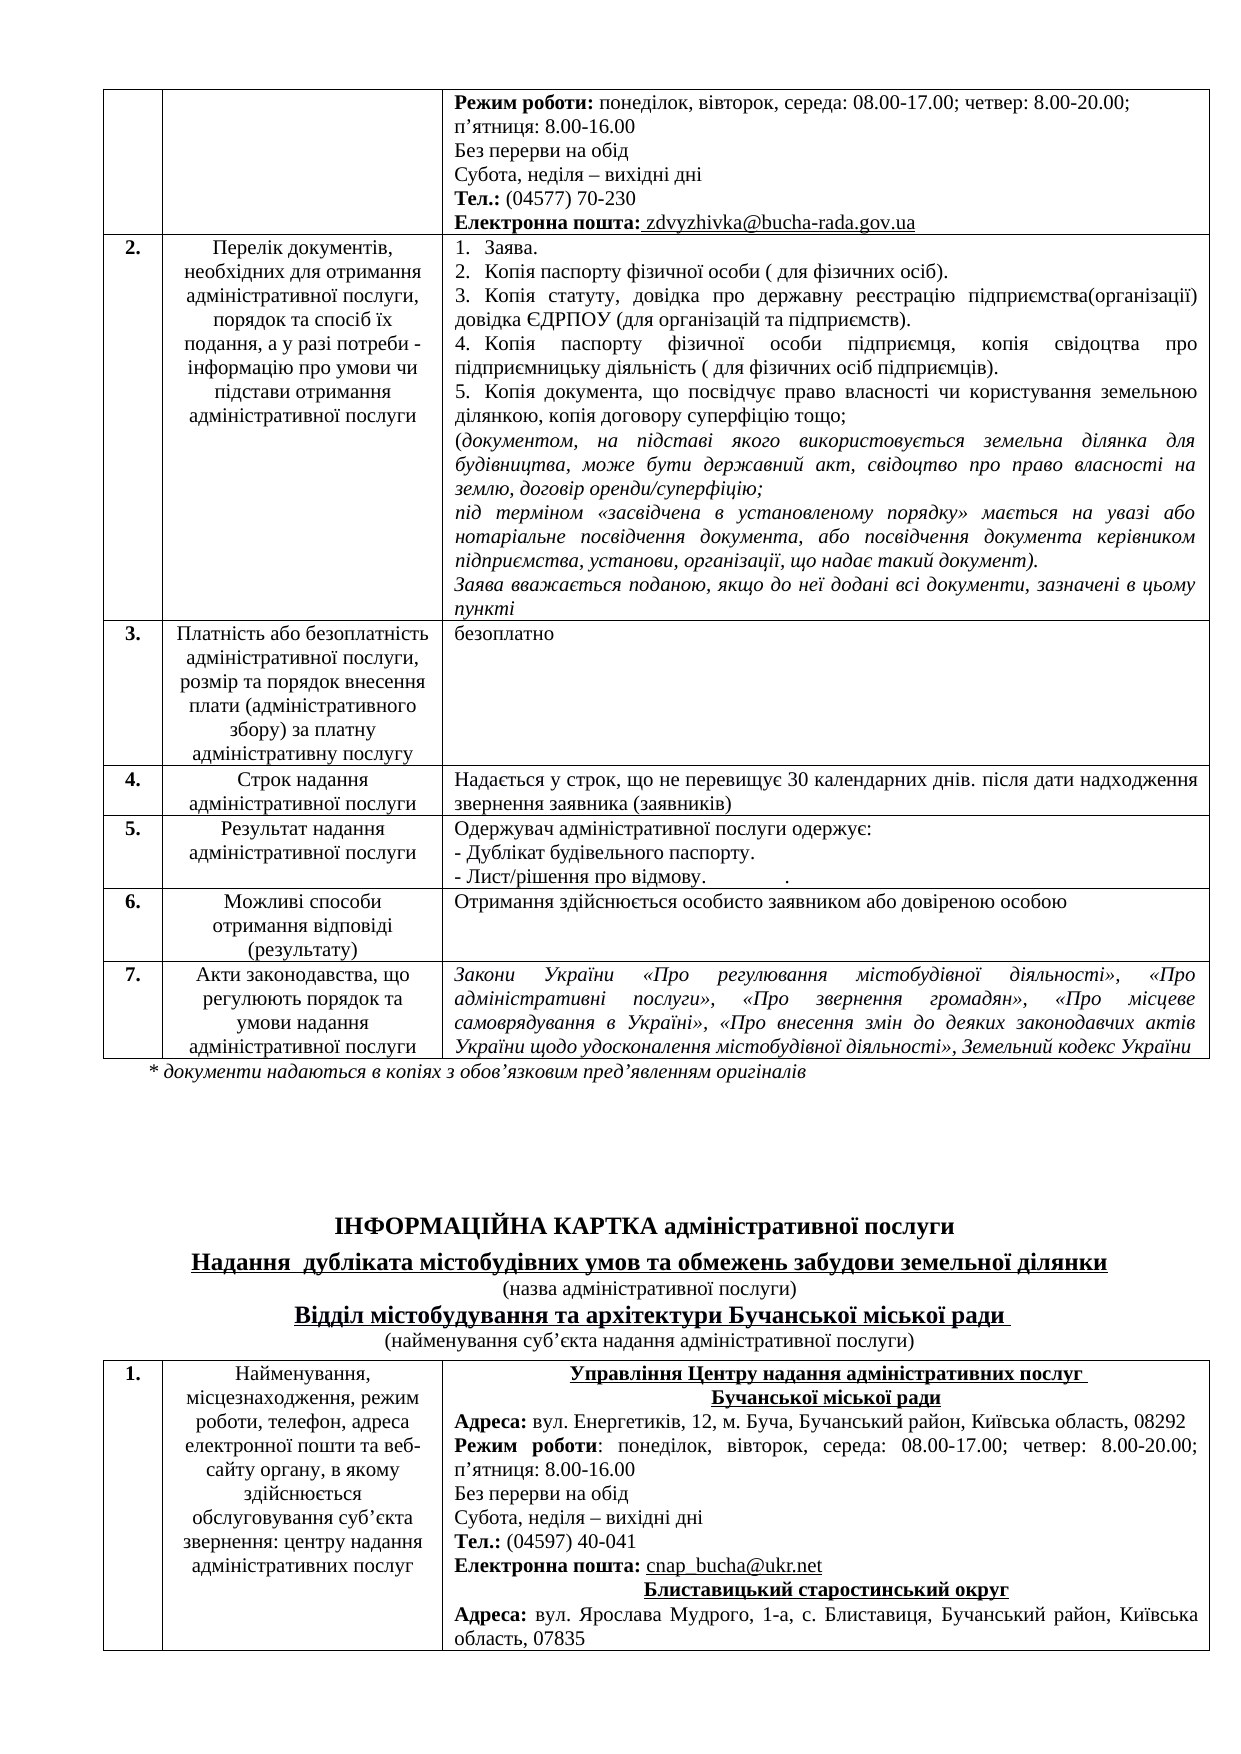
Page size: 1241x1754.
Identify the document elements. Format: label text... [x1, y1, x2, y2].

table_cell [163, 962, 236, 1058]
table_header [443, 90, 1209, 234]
text (назва адміністративної послуги) [148, 1276, 1152, 1300]
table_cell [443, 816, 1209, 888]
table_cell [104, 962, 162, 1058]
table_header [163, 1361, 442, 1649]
text (найменування суб’єкта надання адміністративної послуги) [148, 1328, 1152, 1352]
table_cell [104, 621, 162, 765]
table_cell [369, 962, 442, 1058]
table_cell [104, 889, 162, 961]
text Надання дубліката містобудівних умов та обмежень забудови земельної ділянки [148, 1247, 1152, 1276]
text ІНФОРМАЦІЙНА КАРТКА адміністративної послуги [325, 1211, 964, 1239]
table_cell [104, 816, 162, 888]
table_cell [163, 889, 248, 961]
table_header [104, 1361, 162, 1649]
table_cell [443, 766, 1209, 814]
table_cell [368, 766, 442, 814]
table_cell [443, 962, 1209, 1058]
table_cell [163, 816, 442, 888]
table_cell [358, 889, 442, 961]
text * документи надаються в копіях з обов’язковим пред’явленням оригіналів [148, 1059, 1152, 1083]
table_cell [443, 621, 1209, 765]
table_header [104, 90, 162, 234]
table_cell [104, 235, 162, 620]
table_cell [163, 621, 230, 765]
text Відділ містобудування та архітектури Бучанської міської ради [148, 1300, 1152, 1328]
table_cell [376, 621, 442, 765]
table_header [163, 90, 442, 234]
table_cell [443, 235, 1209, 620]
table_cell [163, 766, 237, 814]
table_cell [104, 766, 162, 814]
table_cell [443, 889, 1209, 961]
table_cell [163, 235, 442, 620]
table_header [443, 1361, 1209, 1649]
